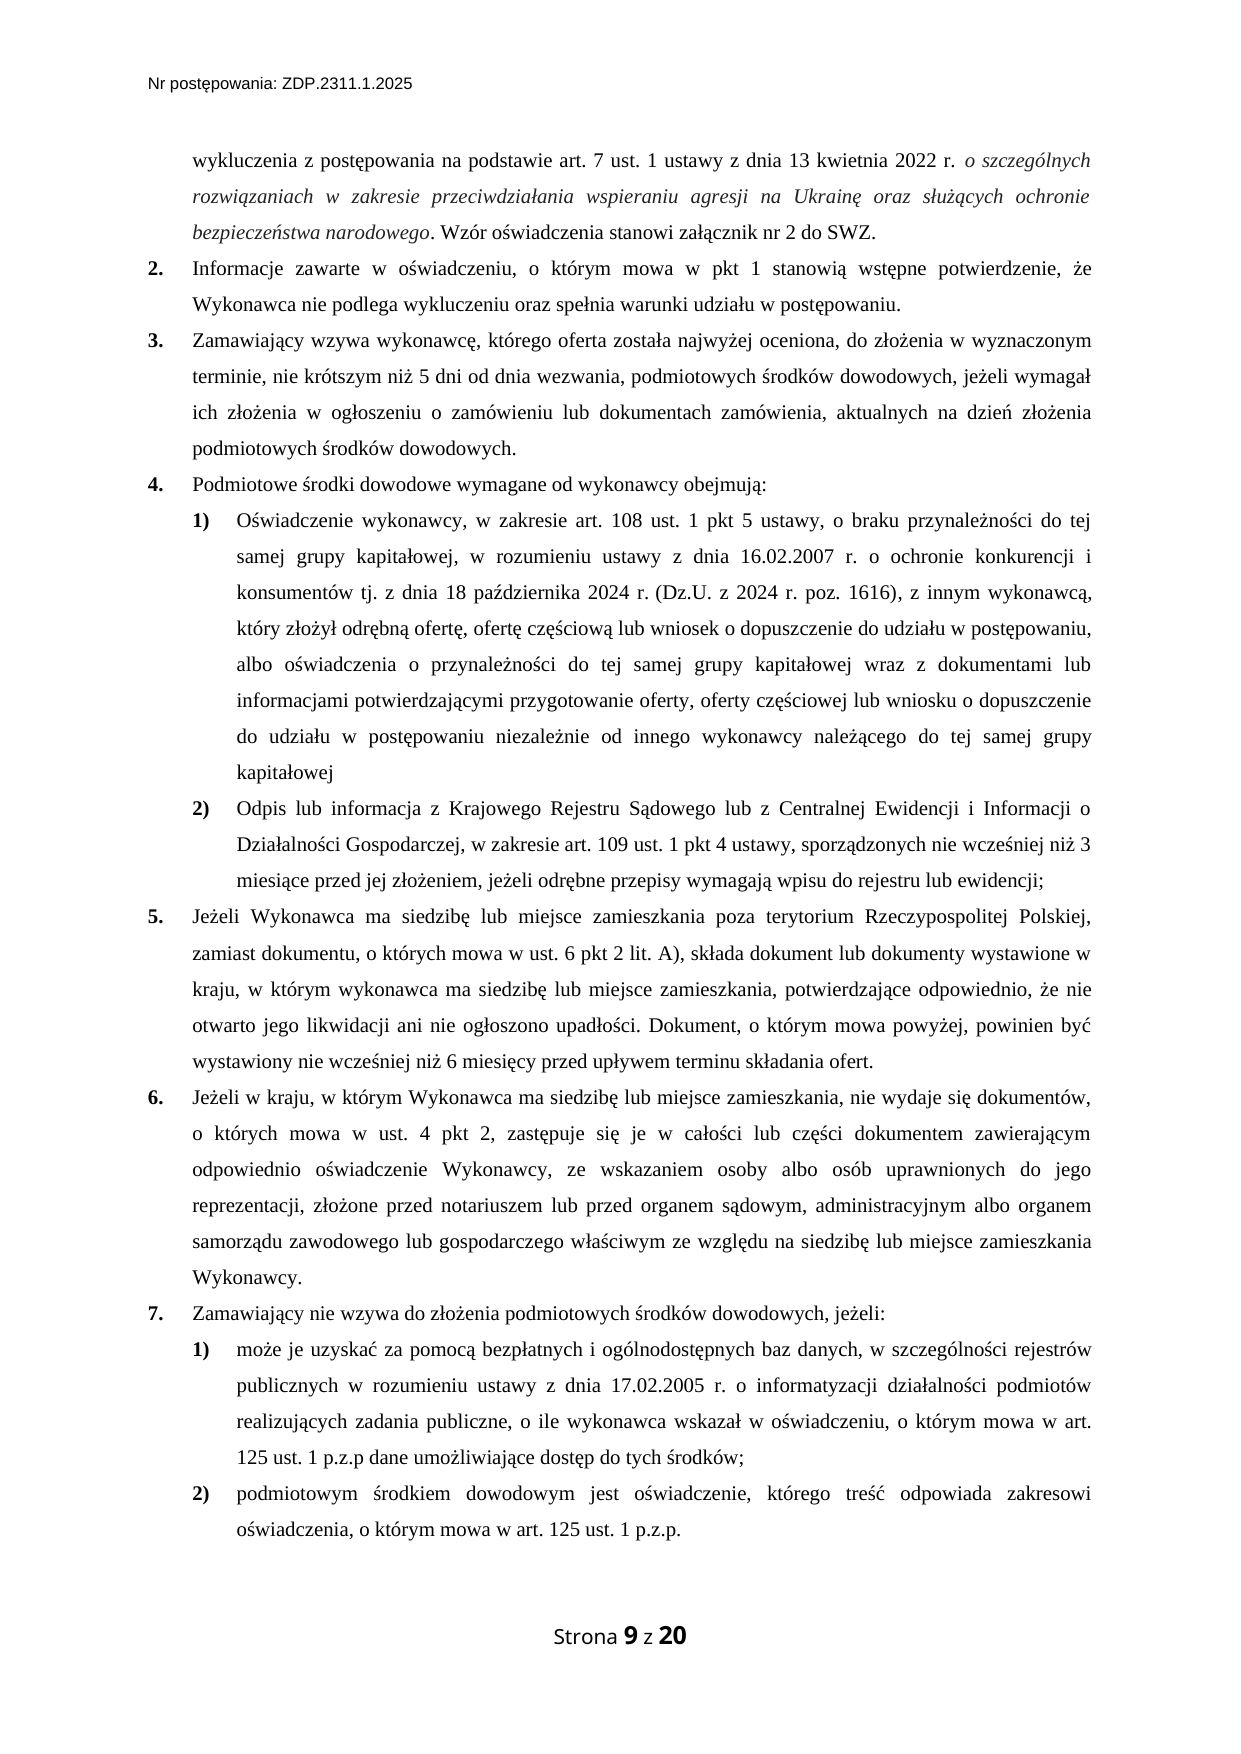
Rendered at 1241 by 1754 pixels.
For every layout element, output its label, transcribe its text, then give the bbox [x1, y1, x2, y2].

text 4. Podmiotowe środki dowodowe wymagane od wykonawcy obejmują: [148, 472, 1093, 496]
text 6. Jeżeli w kraju, w którym Wykonawca ma siedzibę lub miejsce zamieszkania, nie wydaje się dokumentów, o których mowa w ust. 4 pkt 2, zastępuje się je w całości lub części dokumentem zawierającym odpowiednio oświadczenie Wykonawcy, ze wskazaniem osoby albo osób uprawnionych do jego reprezentacji, złożone przed notariuszem lub przed organem sądowym, administracyjnym albo organem samorządu zawodowego lub gospodarczego właściwym ze względu na siedzibę lub miejsce zamieszkania Wykonawcy. [148, 1085, 1093, 1289]
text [192, 148, 1093, 244]
text 2) Odpis lub informacja z Krajowego Rejestru Sądowego lub z Centralnej Ewidencji i Informacji o Działalności Gospodarczej, w zakresie art. 109 ust. 1 pkt 4 ustawy, sporządzonych nie wcześniej niż 3 miesiące przed jej złożeniem, jeżeli odrębne przepisy wymagają wpisu do rejestru lub ewidencji; [192, 796, 1093, 892]
text 2. Informacje zawarte w oświadczeniu, o którym mowa w pkt 1 stanowią wstępne potwierdzenie, że Wykonawca nie podlega wykluczeniu oraz spełnia warunki udziału w postępowaniu. [148, 256, 1093, 316]
text 1) Oświadczenie wykonawcy, w zakresie art. 108 ust. 1 pkt 5 ustawy, o braku przynależności do tej samej grupy kapitałowej, w rozumieniu ustawy z dnia 16.02.2007 r. o ochronie konkurencji i konsumentów tj. z dnia 18 października 2024 r. (Dz.U. z 2024 r. poz. 1616), z innym wykonawcą, który złożył odrębną ofertę, ofertę częściową lub wniosek o dopuszczenie do udziału w postępowaniu, albo oświadczenia o przynależności do tej samej grupy kapitałowej wraz z dokumentami lub informacjami potwierdzającymi przygotowanie oferty, oferty częściowej lub wniosku o dopuszczenie do udziału w postępowaniu niezależnie od innego wykonawcy należącego do tej samej grupy kapitałowej [192, 508, 1093, 784]
text 3. Zamawiający wzywa wykonawcę, którego oferta została najwyżej oceniona, do złożenia w wyznaczonym terminie, nie krótszym niż 5 dni od dnia wezwania, podmiotowych środków dowodowych, jeżeli wymagał ich złożenia w ogłoszeniu o zamówieniu lub dokumentach zamówienia, aktualnych na dzień złożenia podmiotowych środków dowodowych. [148, 328, 1093, 460]
list 1) może je uzyskać za pomocą bezpłatnych i ogólnodostępnych baz danych, w szczególności rejestrów publicznych w rozumieniu ustawy z dnia 17.02.2005 r. o informatyzacji działalności podmiotów realizujących zadania publiczne, o ile wykonawca wskazał w oświadczeniu, o którym mowa w art. 125 ust. 1 p.z.p dane umożliwiające dostęp do tych środków; [192, 1337, 1093, 1469]
list 2) podmiotowym środkiem dowodowym jest oświadczenie, którego treść odpowiada zakresowi oświadczenia, o którym mowa w art. 125 ust. 1 p.z.p. [192, 1481, 1093, 1541]
text 5. Jeżeli Wykonawca ma siedzibę lub miejsce zamieszkania poza terytorium Rzeczypospolitej Polskiej, zamiast dokumentu, o których mowa w ust. 6 pkt 2 lit. A), składa dokument lub dokumenty wystawione w kraju, w którym wykonawca ma siedzibę lub miejsce zamieszkania, potwierdzające odpowiednio, że nie otwarto jego likwidacji ani nie ogłoszono upadłości. Dokument, o którym mowa powyżej, powinien być wystawiony nie wcześniej niż 6 miesięcy przed upływem terminu składania ofert. [148, 904, 1093, 1073]
text 7. Zamawiający nie wzywa do złożenia podmiotowych środków dowodowych, jeżeli: [148, 1301, 1093, 1325]
